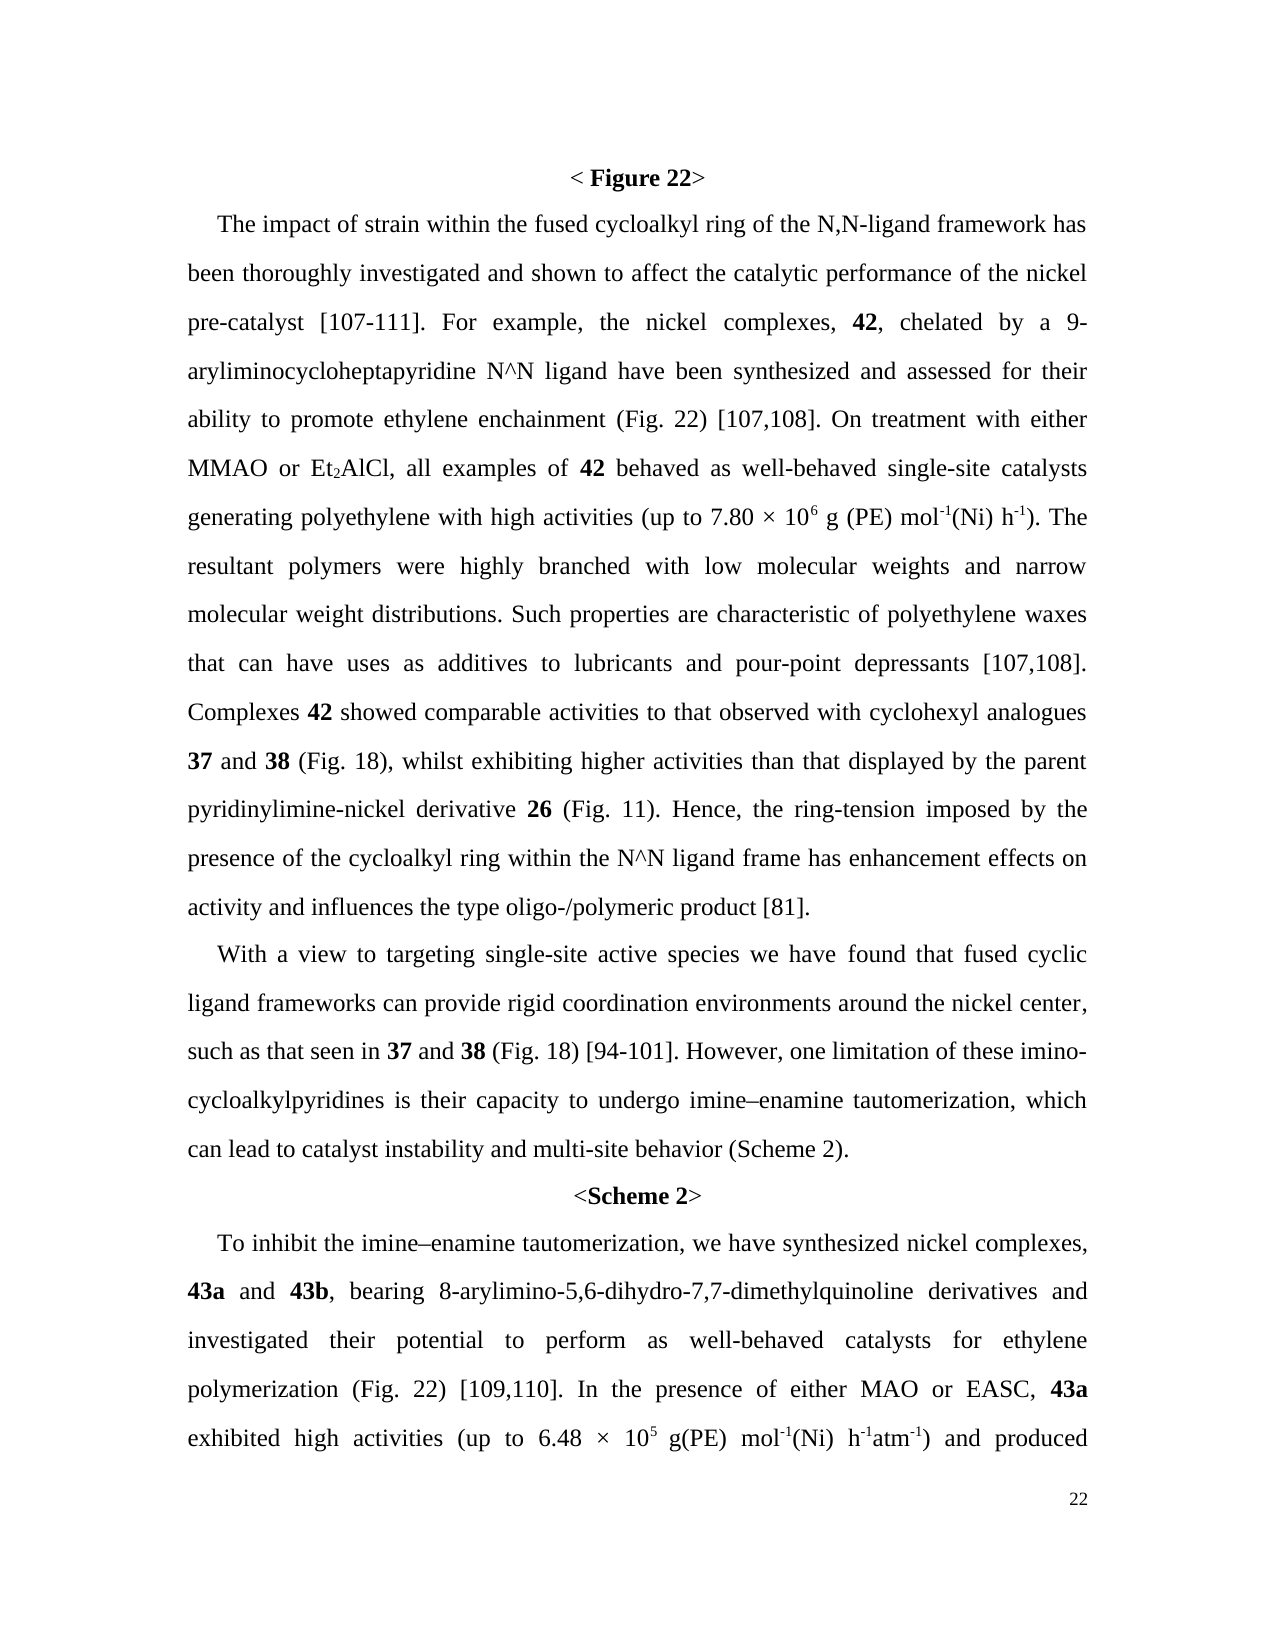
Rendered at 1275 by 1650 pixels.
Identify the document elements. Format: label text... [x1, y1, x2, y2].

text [187, 1226, 1088, 1453]
text < Figure 22> [187, 161, 1088, 193]
text With a view to targeting single-site active species we have found that fused cyclic ligand frameworks can provide rigid coordination environments around the nickel center, such as that seen in 37 and 38 (Fig. 18) [94-101]. However, one limitation of these imino-cycloalkylpyridines is their capacity to undergo imine–enamine tautomerization, which can lead to catalyst instability and multi-site behavior (Scheme 2). [187, 937, 1088, 1164]
text <Scheme 2> [187, 1179, 1088, 1211]
text The impact of strain within the fused cycloalkyl ring of the N,N-ligand framework has been thoroughly investigated and shown to affect the catalytic performance of the nickel pre-catalyst [107-111]. For example, the nickel complexes, 42, chelated by a 9-aryliminocycloheptapyridine N^N ligand have been synthesized and assessed for their ability to promote ethylene enchainment (Fig. 22) [107,108]. On treatment with either MMAO or Et2AlCl, all examples of 42 behaved as well-behaved single-site catalysts generating polyethylene with high activities (up to 7.80 × (PE) mol-1(Ni) h-1). The resultant polymers were highly branched with low molecular weights and narrow molecular weight distributions. Such properties are characteristic of polyethylene waxes that can have uses as additives to lubricants and pour-point depressants [107,108]. Complexes 42 showed comparable activities to that observed with cyclohexyl analogues 37 and 38 (Fig. 18), whilst exhibiting higher activities than that displayed by the parent pyridinylimine-nickel derivative 26 (Fig. 11). Hence, the ring-tension imposed by the presence of the cycloalkyl ring within the N^N ligand frame has enhancement effects on activity and influences the type oligo-/polymeric product [81]. [187, 208, 1088, 923]
